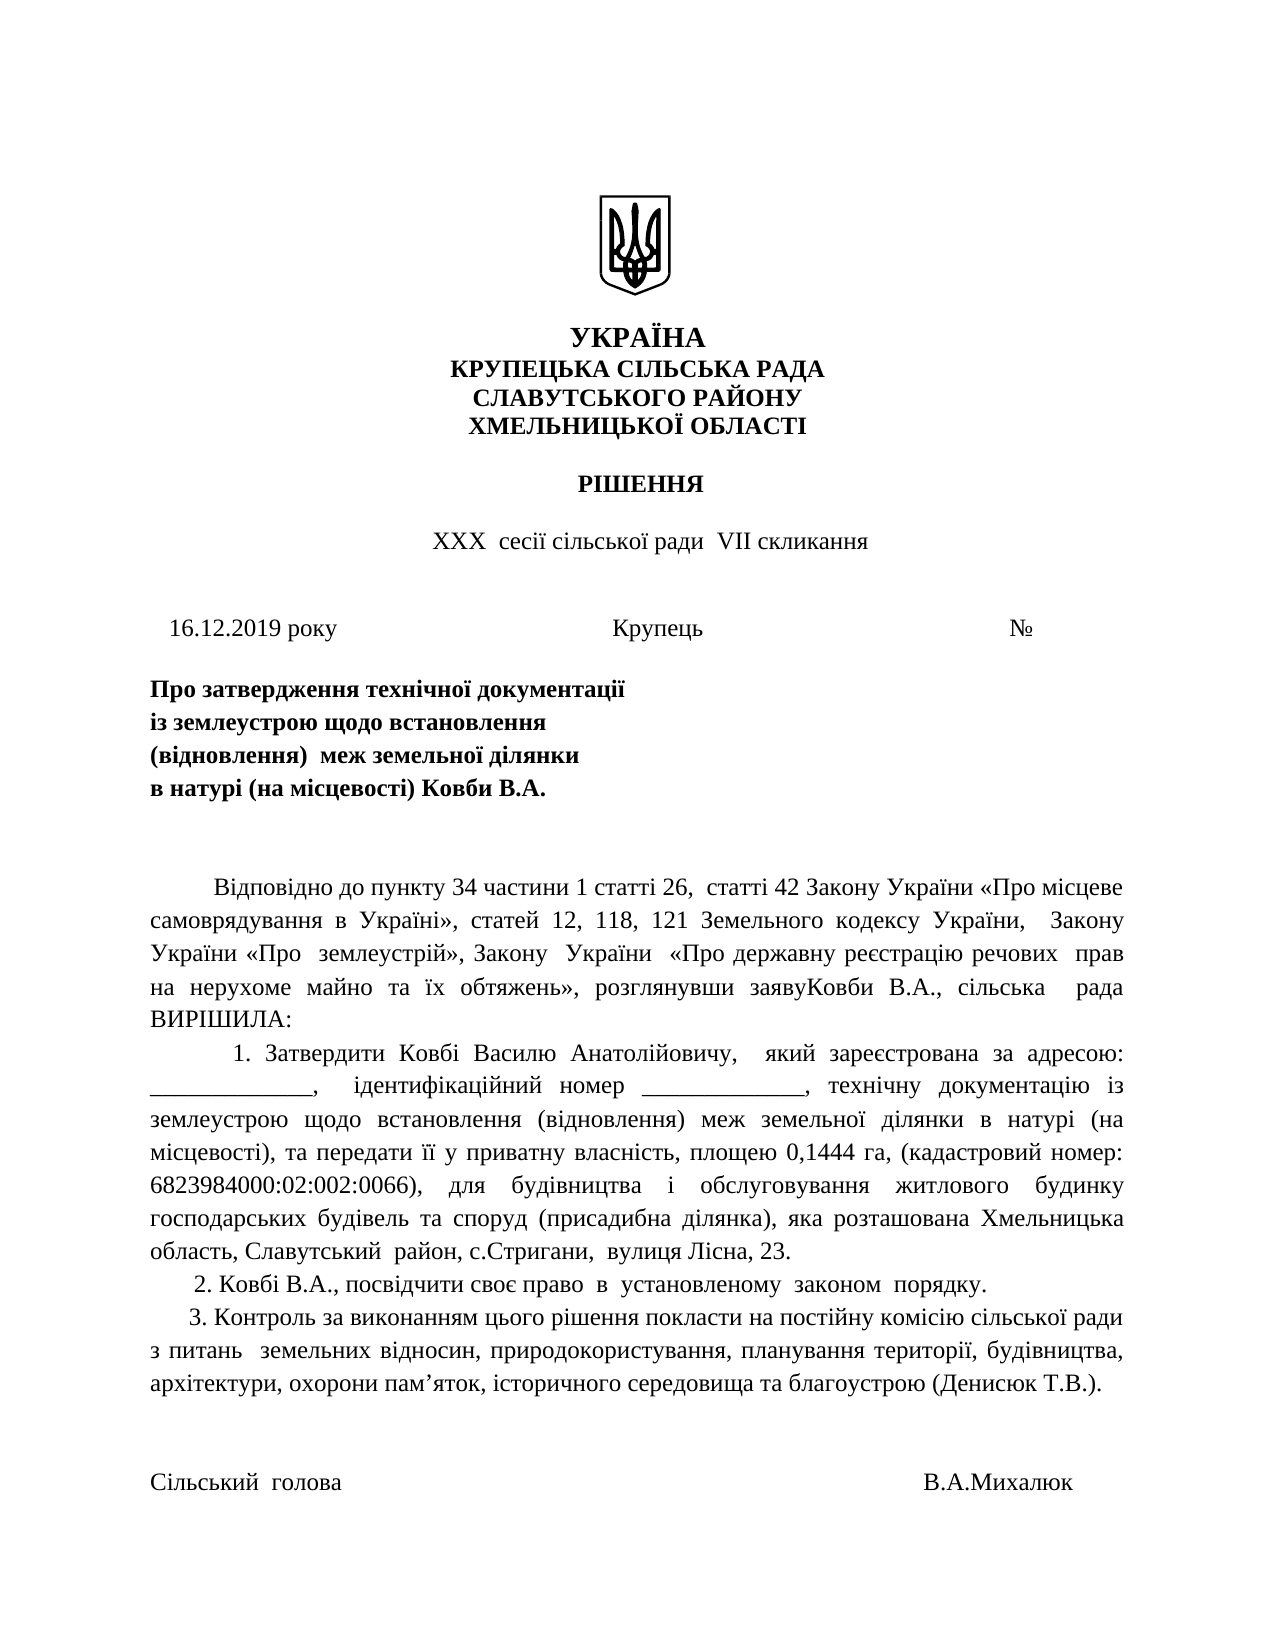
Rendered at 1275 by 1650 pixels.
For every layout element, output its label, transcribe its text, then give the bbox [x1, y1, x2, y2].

text РІШЕННЯ [150, 469, 1125, 498]
text в натурі (на місцевості) Ковби В.А. [150, 773, 1125, 802]
text СЛАВУТСЬКОГО РАЙОНУ [150, 383, 1125, 411]
text 3. Контроль за виконанням цього рішення покласти на постійну комісію сільської ради з питань земельних відносин, природокористування, планування території, будівництва, архітектури, охорони пам’яток, історичного середовища та благоустрою (Денисюк Т.В.). [150, 1302, 1125, 1397]
text із землеустрою щодо встановлення [150, 707, 1125, 736]
text ХХХ сесії сільської ради VІІ скликання [150, 526, 1125, 555]
text 2. Ковбі В.А., посвідчити своє право в установленому законом порядку. [150, 1269, 1125, 1297]
text 1. Затвердити Ковбі Василю Анатолійовичу, який зареєстрована за адресою: _____________, ідентифікаційний номер _____________, технічну документацію із землеустрою щодо встановлення (відновлення) меж земельної ділянки в натурі (на місцевості), та передати її у приватну власність, площею 0,1444 га, (кадастровий номер: 6823984000:02:002:0066), для будівництва і обслуговування житлового будинку господарських будівель та споруд (присадибна ділянка), яка розташована Хмельницька область, Славутський район, с.Стригани, вулиця Лісна, 23. [150, 1038, 1125, 1264]
text КРУПЕЦЬКА СІЛЬСЬКА РАДА [150, 354, 1125, 383]
text 16.12.2019 року Крупець № [150, 613, 1125, 641]
text Сільський голова В.А.Михалюк [150, 1467, 1125, 1496]
text Про затвердження технічної документації [150, 674, 1125, 703]
text Відповідно до пункту 34 частини 1 статті 26, статті 42 Закону України «Про місцеве самоврядування в Україні», статей 12, 118, 121 Земельного кодексу України, Закону України «Про землеустрій», Закону України «Про державну реєстрацію речових прав на нерухоме майно та їх обтяжень», розглянувши заявуКовби В.А., сільська рада ВИРІШИЛА: [150, 872, 1125, 1033]
text (відновлення) меж земельної ділянки [150, 740, 1125, 769]
text ХМЕЛЬНИЦЬКОЇ ОБЛАСТІ [150, 411, 1125, 440]
text УКРАЇНА [150, 320, 1125, 354]
